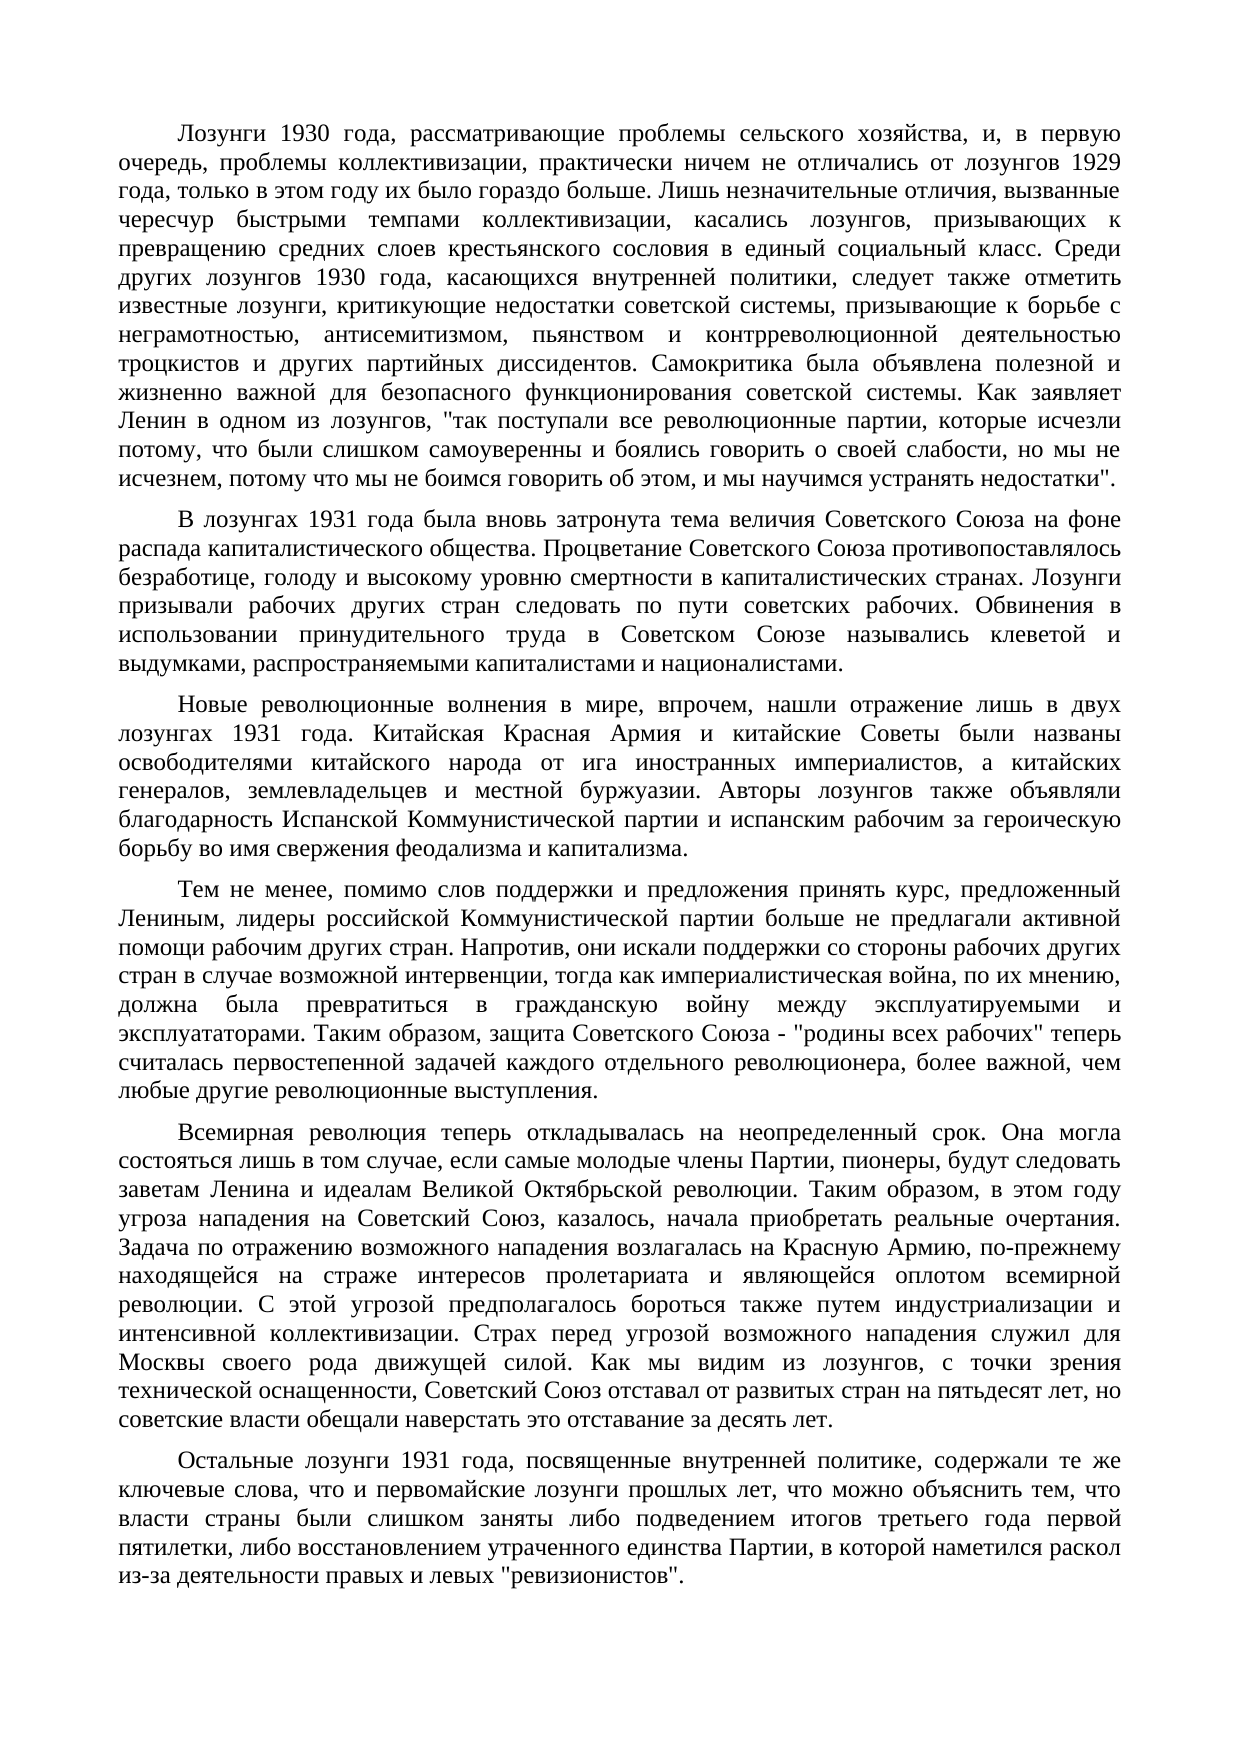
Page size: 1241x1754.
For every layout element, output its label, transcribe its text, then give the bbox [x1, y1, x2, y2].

text В лозунгах 1931 года была вновь затронута тема величия Советского Союза на фоне распада капиталистического общества. Процветание Советского Союза противопоставлялось безработице, голоду и высокому уровню смертности в капиталистических странах. Лозунги призывали рабочих других стран следовать по пути советских рабочих. Обвинения в использовании принудительного труда в Советском Союзе назывались клеветой и выдумками, распространяемыми капиталистами и националистами. [118, 504, 1122, 677]
text Тем не менее, помимо слов поддержки и предложения принять курс, предложенный Лениным, лидеры российской Коммунистической партии больше не предлагали активной помощи рабочим других стран. Напротив, они искали поддержки со стороны рабочих других стран в случае возможной интервенции, тогда как империалистическая война, по их мнению, должна была превратиться в гражданскую войну между эксплуатируемыми и эксплуататорами. Таким образом, защита Советского Союза - "родины всех рабочих" теперь считалась первостепенной задачей каждого отдельного революционера, более важной, чем любые другие революционные выступления. [118, 874, 1122, 1104]
text Лозунги 1930 года, рассматривающие проблемы сельского хозяйства, и, в первую очередь, проблемы коллективизации, практически ничем не отличались от лозунгов 1929 года, только в этом году их было гораздо больше. Лишь незначительные отличия, вызванные чересчур быстрыми темпами коллективизации, касались лозунгов, призывающих к превращению средних слоев крестьянского сословия в единый социальный класс. Среди других лозунгов 1930 года, касающихся внутренней политики, следует также отметить известные лозунги, критикующие недостатки советской системы, призывающие к борьбе с неграмотностью, антисемитизмом, пьянством и контрреволюционной деятельностью троцкистов и других партийных диссидентов. Самокритика была объявлена полезной и жизненно важной для безопасного функционирования советской системы. Как заявляет Ленин в одном из лозунгов, "так поступали все революционные партии, которые исчезли потому, что были слишком самоуверенны и боялись говорить о своей слабости, но мы не исчезнем, потому что мы не боимся говорить об этом, и мы научимся устранять недостатки". [118, 118, 1122, 492]
text Новые революционные волнения в мире, впрочем, нашли отражение лишь в двух лозунгах 1931 года. Китайская Красная Армия и китайские Советы были названы освободителями китайского народа от ига иностранных империалистов, а китайских генералов, землевладельцев и местной буржуазии. Авторы лозунгов также объявляли благодарность Испанской Коммунистической партии и испанским рабочим за героическую борьбу во имя свержения феодализма и капитализма. [118, 689, 1122, 862]
text Остальные лозунги 1931 года, посвященные внутренней политике, содержали те же ключевые слова, что и первомайские лозунги прошлых лет, что можно объяснить тем, что власти страны были слишком заняты либо подведением итогов третьего года первой пятилетки, либо восстановлением утраченного единства Партии, в которой наметился раскол из-за деятельности правых и левых "ревизионистов". [118, 1446, 1122, 1589]
text Всемирная революция теперь откладывалась на неопределенный срок. Она могла состояться лишь в том случае, если самые молодые члены Партии, пионеры, будут следовать заветам Ленина и идеалам Великой Октябрьской революции. Таким образом, в этом году угроза нападения на Советский Союз, казалось, начала приобретать реальные очертания. Задача по отражению возможного нападения возлагалась на Красную Армию, по-прежнему находящейся на страже интересов пролетариата и являющейся оплотом всемирной революции. С этой угрозой предполагалось бороться также путем индустриализации и интенсивной коллективизации. Страх перед угрозой возможного нападения служил для Москвы своего рода движущей силой. Как мы видим из лозунгов, с точки зрения технической оснащенности, Советский Союз отставал от развитых стран на пятьдесят лет, но советские власти обещали наверстать это отставание за десять лет. [118, 1117, 1122, 1433]
